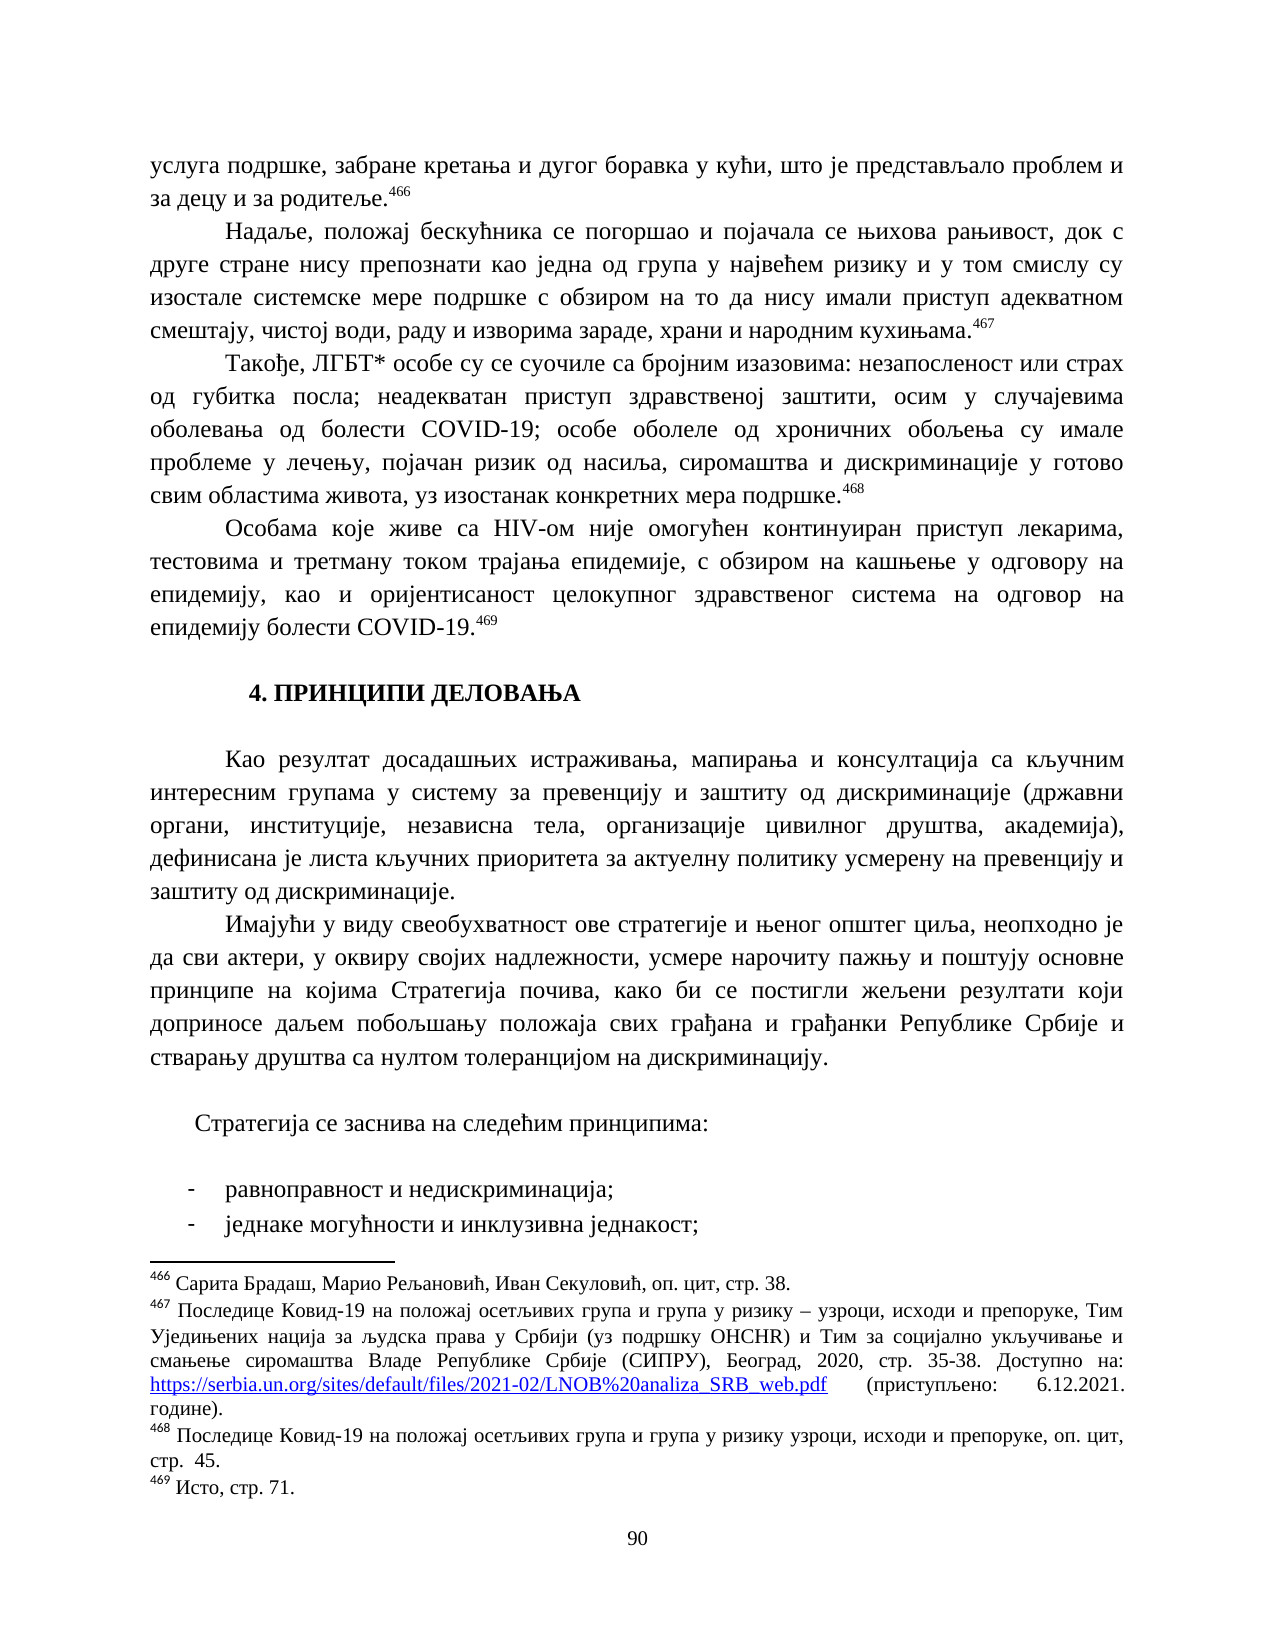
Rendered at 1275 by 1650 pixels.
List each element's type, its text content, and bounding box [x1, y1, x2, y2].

text Стратегија се заснива на следећим принципима: [150, 1108, 1125, 1136]
list равноправност и недискриминација; [187, 1174, 1125, 1204]
text 4. ПРИНЦИПИ ДЕЛОВАЊА [248, 678, 1125, 707]
list једнаке могућности и инклузивна једнакост; [187, 1209, 1125, 1239]
text Такође, ЛГБТ* особе су се суочиле са бројним изазовима: незапосленост или страх од губитка посла; неадекватан приступ здравственој заштити, осим у случајевима оболевања од болести COVID-19; особе оболеле од хроничних обољења су имале проблеме у лечењу, појачан ризик од насиља, сиромаштва и дискриминације у готово свим областима живота, уз изостанак конкретних мера подршке. [150, 348, 1125, 509]
text Надаље, положај бескућника се погоршао и појачала се њихова рањивост, док с друге стране нису препознати као једна од група у највећем ризику и у том смислу су изостале системске мере подршке с обзиром на то да нису имали приступ адекватном смештају, чистој води, раду и изворима зараде, храни и народним кухињама. [150, 216, 1125, 344]
text Самохрани родитељи суочили су се бројим изазовима: затварање вртића, онлајн настава, несигурност посла, мењање дневне динамике која је утицала и на децу. Самохрани родитељи деце са инвалидитетом су били посебно угрожени, због недостатка услуга подршке, забране кретања и дугог боравка у кући, што је представљало проблем и за децу и за родитеље. [150, 150, 1125, 212]
list Као резултат досадашњих истраживања, мапирања и консултација са кључним интересним групама у систему за превенцију и заштиту од дискриминације (државни органи, институције, независна тела, организације цивилног друштва, академија), дефинисана је листа кључних приоритета за актуелну политику усмерену на превенцију и заштиту од дискриминације. [150, 744, 1125, 905]
text Особама које живе са HIV-ом није омогућен континуиран приступ лекарима, тестовима и третману током трајања епидемије, с обзиром на кашњење у одговору на епидемију, као и оријентисаност целокупног здравственог система на одговор на епидемију болести COVID-19. [150, 513, 1125, 641]
list Имајући у виду свеобухватност ове стратегије и њеног општег циља, неопходно је да сви актери, у оквиру својих надлежности, усмере нарочиту пажњу и поштују основне принципе на којима Стратегија почива, како би се постигли жељени резултати који доприносе даљем побољшању положаја свих грађана и грађанки Републике Србије и стварању друштва са нултом толеранцијом на дискриминацију. [150, 909, 1125, 1070]
